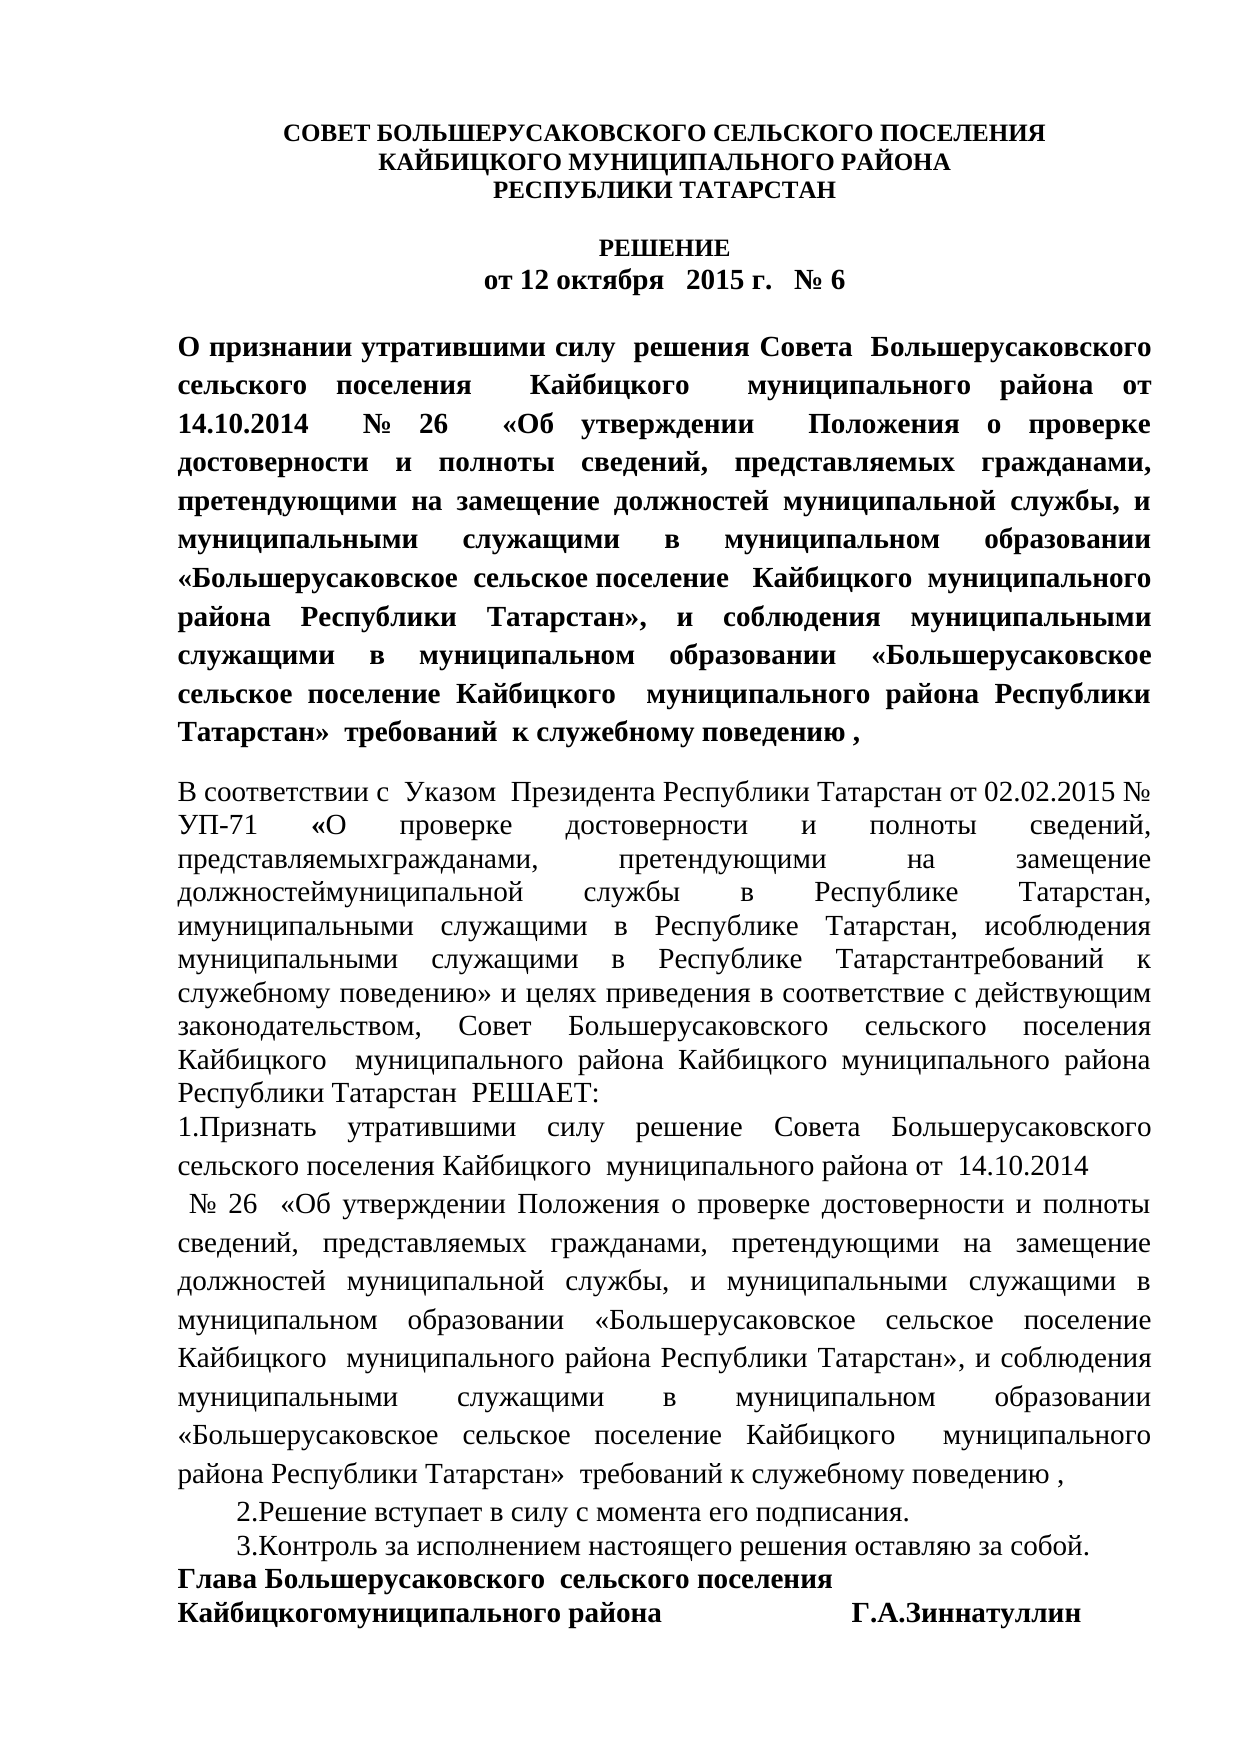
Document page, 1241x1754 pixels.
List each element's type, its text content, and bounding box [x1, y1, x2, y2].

text № 26 «Об утверждении Положения о проверке достоверности и полноты сведений, представляемых гражданами, претендующими на замещение должностей муниципальной службы, и муниципальными служащими в муниципальном образовании «Большерусаковское сельское поселение Кайбицкого муниципального района Республики Татарстан», и соблюдения муниципальными служащими в муниципальном образовании «Большерусаковское сельское поселение Кайбицкого муниципального района Республики Татарстан» требований к служебному поведению , [177, 1186, 1152, 1489]
text РЕШЕНИЕ [177, 233, 1152, 262]
title В соответствии с Указом Президента Республики Татарстан от 02.02.2015 № УП-71 «О проверке достоверности и полноты сведений, представляемыхгражданами, претендующими на замещение должностеймуниципальной службы в Республике Татарстан, имуниципальными служащими в Республике Татарстан, исоблюдения муниципальными служащими в Республике Татарстантребований к служебному поведению» и целях приведения в соответствие с действующим законодательством, Совет Большерусаковского сельского поселения Кайбицкого муниципального района Кайбицкого муниципального района Республики Татарстан РЕШАЕТ: [177, 774, 1152, 1109]
text РЕСПУБЛИКИ ТАТАРСТАН [177, 176, 1152, 204]
text О признании утратившими силу решения Совета Большерусаковского сельского поселения Кайбицкого муниципального района от 14.10.2014 № 26 «Об утверждении Положения о проверке достоверности и полноты сведений, представляемых гражданами, претендующими на замещение должностей муниципальной службы, и муниципальными служащими в муниципальном образовании «Большерусаковское сельское поселение Кайбицкого муниципального района Республики Татарстан», и соблюдения муниципальными служащими в муниципальном образовании «Большерусаковское сельское поселение Кайбицкого муниципального района Республики Татарстан» требований к служебному поведению , [177, 329, 1152, 748]
text Глава Большерусаковского сельского поселения Кайбицкогомуниципального района Г.А.Зиннатуллин [177, 1562, 1152, 1629]
text 1.Признать утратившими силу решение Совета Большерусаковского сельского поселения Кайбицкого муниципального района от 14.10.2014 [177, 1109, 1152, 1181]
text от 12 октября 2015 г. № 6 [177, 262, 1152, 295]
text СОВЕТ БОЛЬШЕРУСАКОВСКОГО СЕЛЬСКОГО ПОСЕЛЕНИЯ [177, 118, 1152, 147]
text КАЙБИЦКОГО МУНИЦИПАЛЬНОГО РАЙОНА [177, 147, 1152, 176]
text 2.Решение вступает в силу с момента его подписания. [177, 1494, 1152, 1528]
text 3.Контроль за исполнением настоящего решения оставляю за собой. [177, 1528, 1152, 1562]
